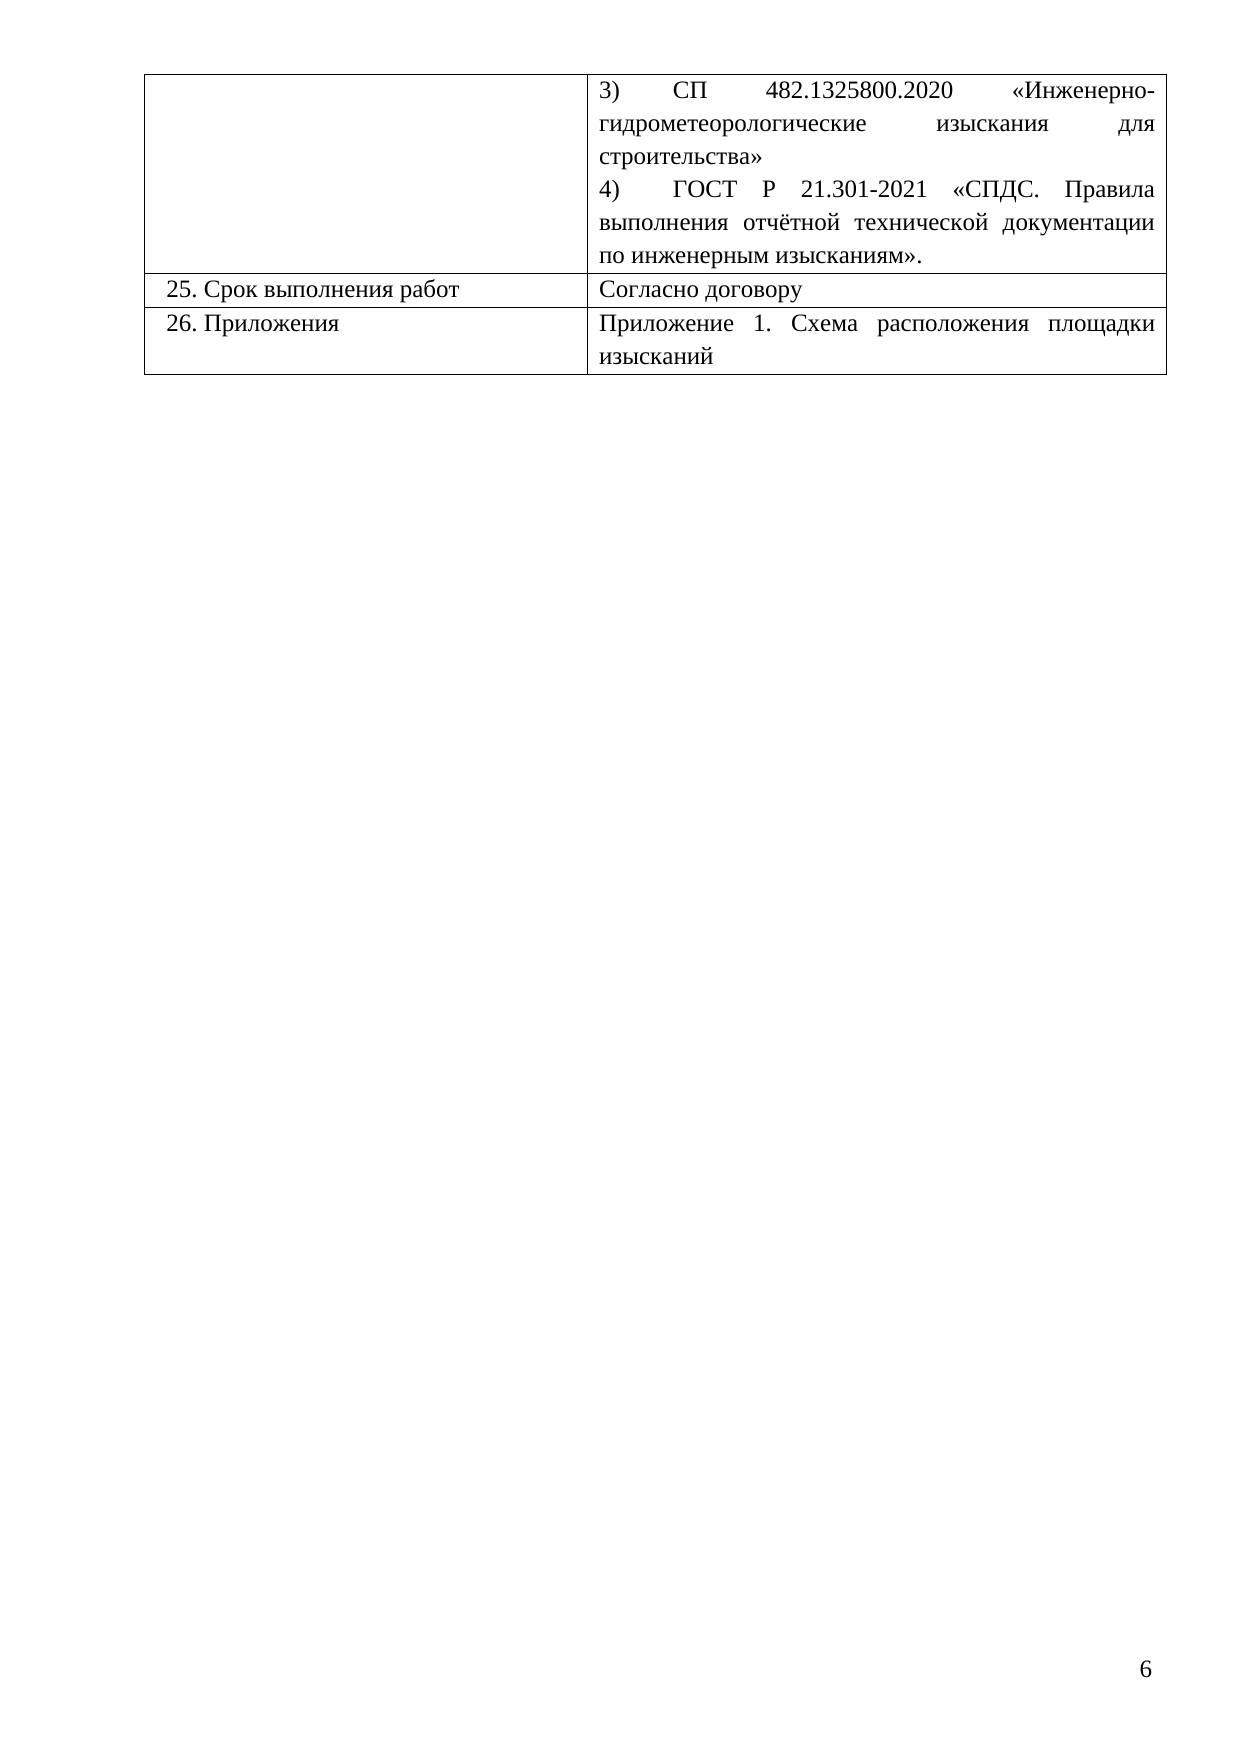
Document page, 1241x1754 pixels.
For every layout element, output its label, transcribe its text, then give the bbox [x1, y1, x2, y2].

table_cell Приложения [145, 308, 587, 374]
table_cell Приложение 1. Схема расположения площадки изысканий [588, 308, 1166, 374]
table_cell Согласно договору [588, 274, 1166, 307]
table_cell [588, 75, 1166, 273]
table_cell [145, 75, 587, 273]
table_cell Срок выполнения работ [145, 274, 587, 307]
